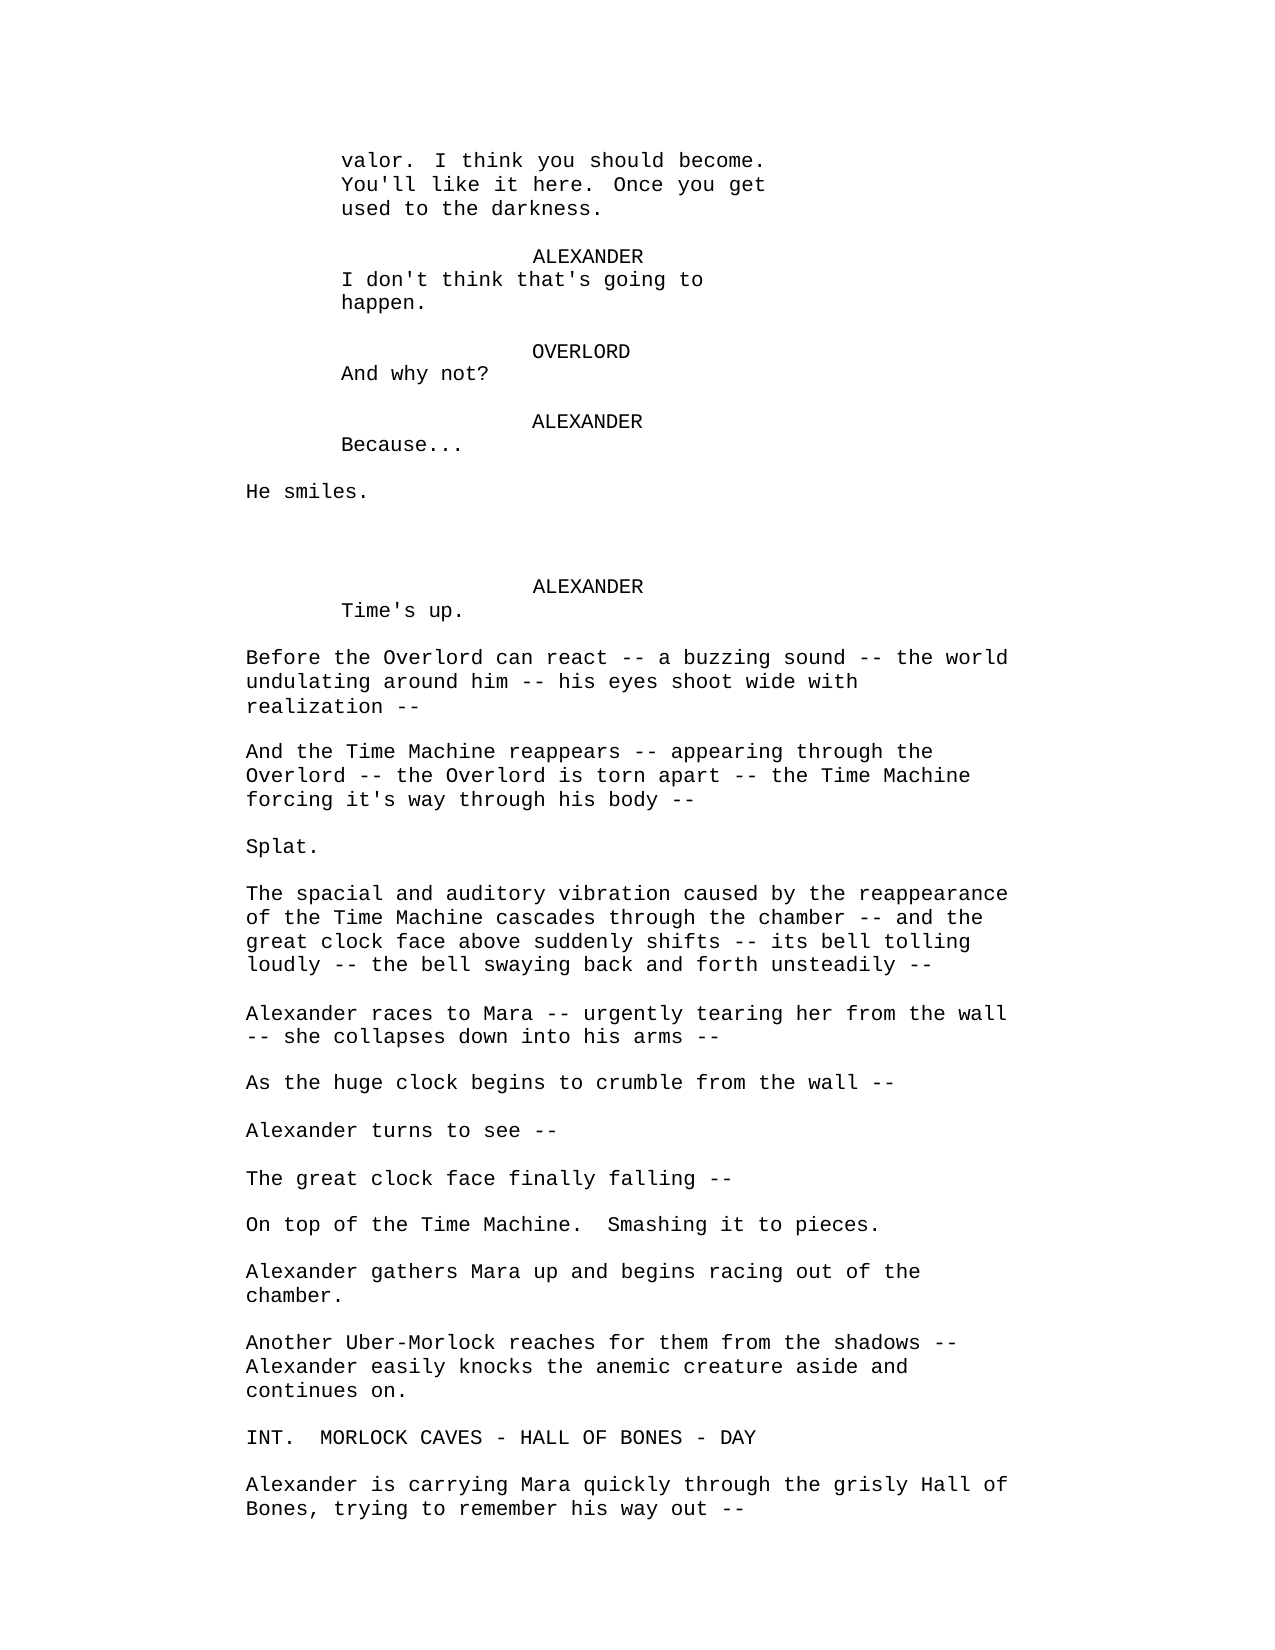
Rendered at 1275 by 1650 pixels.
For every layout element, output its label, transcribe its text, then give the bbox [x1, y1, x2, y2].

text realization -- [246, 694, 1096, 718]
text -- she collapses down into his arms -- [246, 1025, 1096, 1049]
text ALEXANDER [246, 576, 931, 599]
text And why not? [341, 363, 491, 387]
text Before the Overlord can react -- a buzzing sound -- the world undulating around him -- his eyes shoot wide with [246, 647, 1096, 694]
text Another Uber-Morlock reaches for them from the shadows -- Alexander easily knocks the anemic creature aside and continues on. [246, 1332, 1001, 1403]
text Alexander gathers Mara up and begins racing out of the chamber. [246, 1261, 936, 1309]
text He smiles. [246, 481, 491, 505]
text Alexander races to Mara -- urgently tearing her from the wall [246, 1002, 1096, 1025]
text Time's up. [341, 599, 1096, 623]
text Because... [341, 434, 491, 458]
text I don't think that's going to happen. [341, 269, 778, 316]
subtitle INT. MORLOCK CAVES - HALL OF BONES - DAY [246, 1427, 1096, 1451]
subtitle OVERLORD ALEXANDER [532, 341, 645, 435]
text As the huge clock begins to crumble from the wall -- Alexander turns to see -- [246, 1072, 936, 1143]
text Alexander is carrying Mara quickly through the grisly Hall of Bones, trying to remember his way out -- [246, 1474, 1008, 1522]
text Splat. [246, 836, 1096, 860]
text And the Time Machine reappears -- appearing through the Overlord -- the Overlord is torn apart -- the Time Machine forcing it's way through his body -- [246, 741, 1001, 812]
text The spacial and auditory vibration caused by the reappearance of the Time Machine cascades through the chamber -- and the great clock face above suddenly shifts -- its bell tolling loudly -- the bell swaying back and forth unsteadily -- [246, 883, 1008, 978]
text On top of the Time Machine. Smashing it to pieces. [246, 1214, 1096, 1238]
text valor. I think you should become. You'll like it here. Once you get used to the darkness. [341, 150, 766, 221]
text The great clock face finally falling -- [246, 1167, 1096, 1190]
subtitle ALEXANDER [246, 245, 931, 269]
